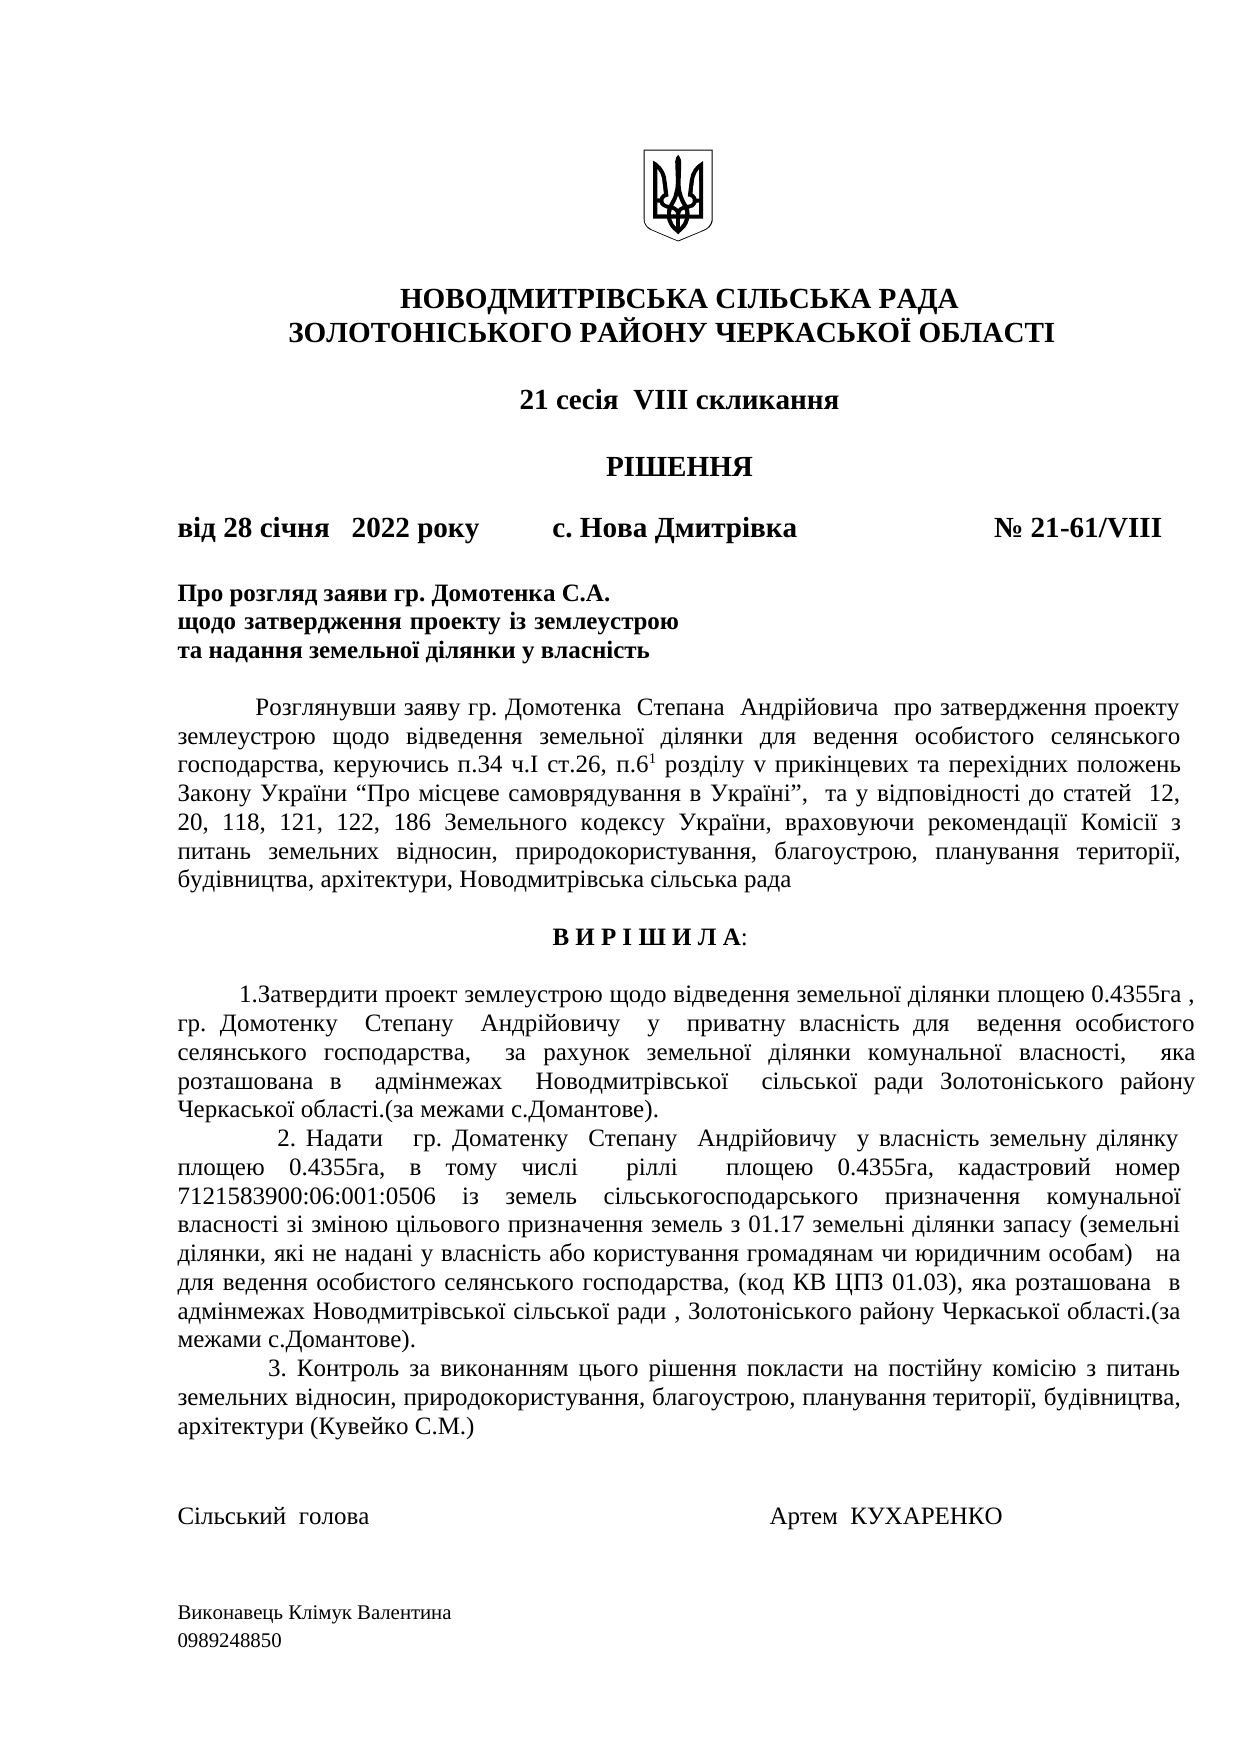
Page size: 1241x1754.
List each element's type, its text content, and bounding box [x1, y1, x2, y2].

text РІШЕННЯ [177, 449, 1181, 483]
text В И Р І Ш И Л А: [177, 922, 1181, 951]
text 1.Затвердити проект землеустрою щодо відведення земельної ділянки площею 0.4355га , гр. Домотенку Степану Андрійовичу у приватну власність для ведення особистого селянського господарства, за рахунок земельної ділянки комунальної власності, яка розташована в адмінмежах Новодмитрівської сільської ради Золотоніського району Черкаської області.(за межами с.Домантове). [177, 979, 1196, 1123]
text Виконавець Клімук Валентина [177, 1600, 1181, 1624]
text 3. Контроль за виконанням цього рішення покласти на постійну комісію з питань земельних відносин, природокористування, благоустрою, планування території, будівництва, архітектури (Кувейко С.М.) [177, 1353, 1181, 1439]
text Про розгляд заяви гр. Домотенка С.А. [177, 578, 679, 606]
text ЗОЛОТОНІСЬКОГО РАЙОНУ ЧЕРКАСЬКОЇ ОБЛАСТІ [177, 315, 1167, 348]
text Розглянувши заяву гр. Домотенка Степана Андрійовича про затвердження проекту землеустрою щодо відведення земельної ділянки для ведення особистого селянського господарства, керуючись п.34 ч.І ст.26, п.61 розділу v прикінцевих та перехідних положень Закону України “Про місцеве самоврядування в Україні”, та у відповідності до статей 12, 20, 118, 121, 122, 186 Земельного кодексу України, враховуючи рекомендації Комісії з питань земельних відносин, природокористування, благоустрою, планування території, будівництва, архітектури, Новодмитрівська сільська рада [177, 692, 1181, 893]
text від 28 січня 2022 року с. Нова Дмитрівка № 21-61/VІІІ [177, 511, 1181, 544]
text НОВОДМИТРІВСЬКА СІЛЬСЬКА РАДА [177, 281, 1181, 315]
text щодо затвердження проекту із землеустрою та надання земельної ділянки у власність [177, 606, 679, 664]
text 0989248850 [177, 1628, 1181, 1652]
text Сільський голова Артем КУХАРЕНКО [177, 1501, 1181, 1530]
text 2. Надати гр. Доматенку Степану Андрійовичу у власність земельну ділянку площею 0.4355га, в тому числі ріллі площею 0.4355га, кадастровий номер 7121583900:06:001:0506 із земель сільськогосподарського призначення комунальної власності зі зміною цільового призначення земель з 01.17 земельні ділянки запасу (земельні ділянки, які не надані у власність або користування громадянам чи юридичним особам) на для ведення особистого селянського господарства, (код КВ ЦПЗ 01.03), яка розташована в адмінмежах Новодмитрівської сільської ради , Золотоніського району Черкаської області.(за межами с.Домантове). [177, 1123, 1181, 1353]
text 21 сесія VIІІ скликання [177, 382, 1181, 416]
